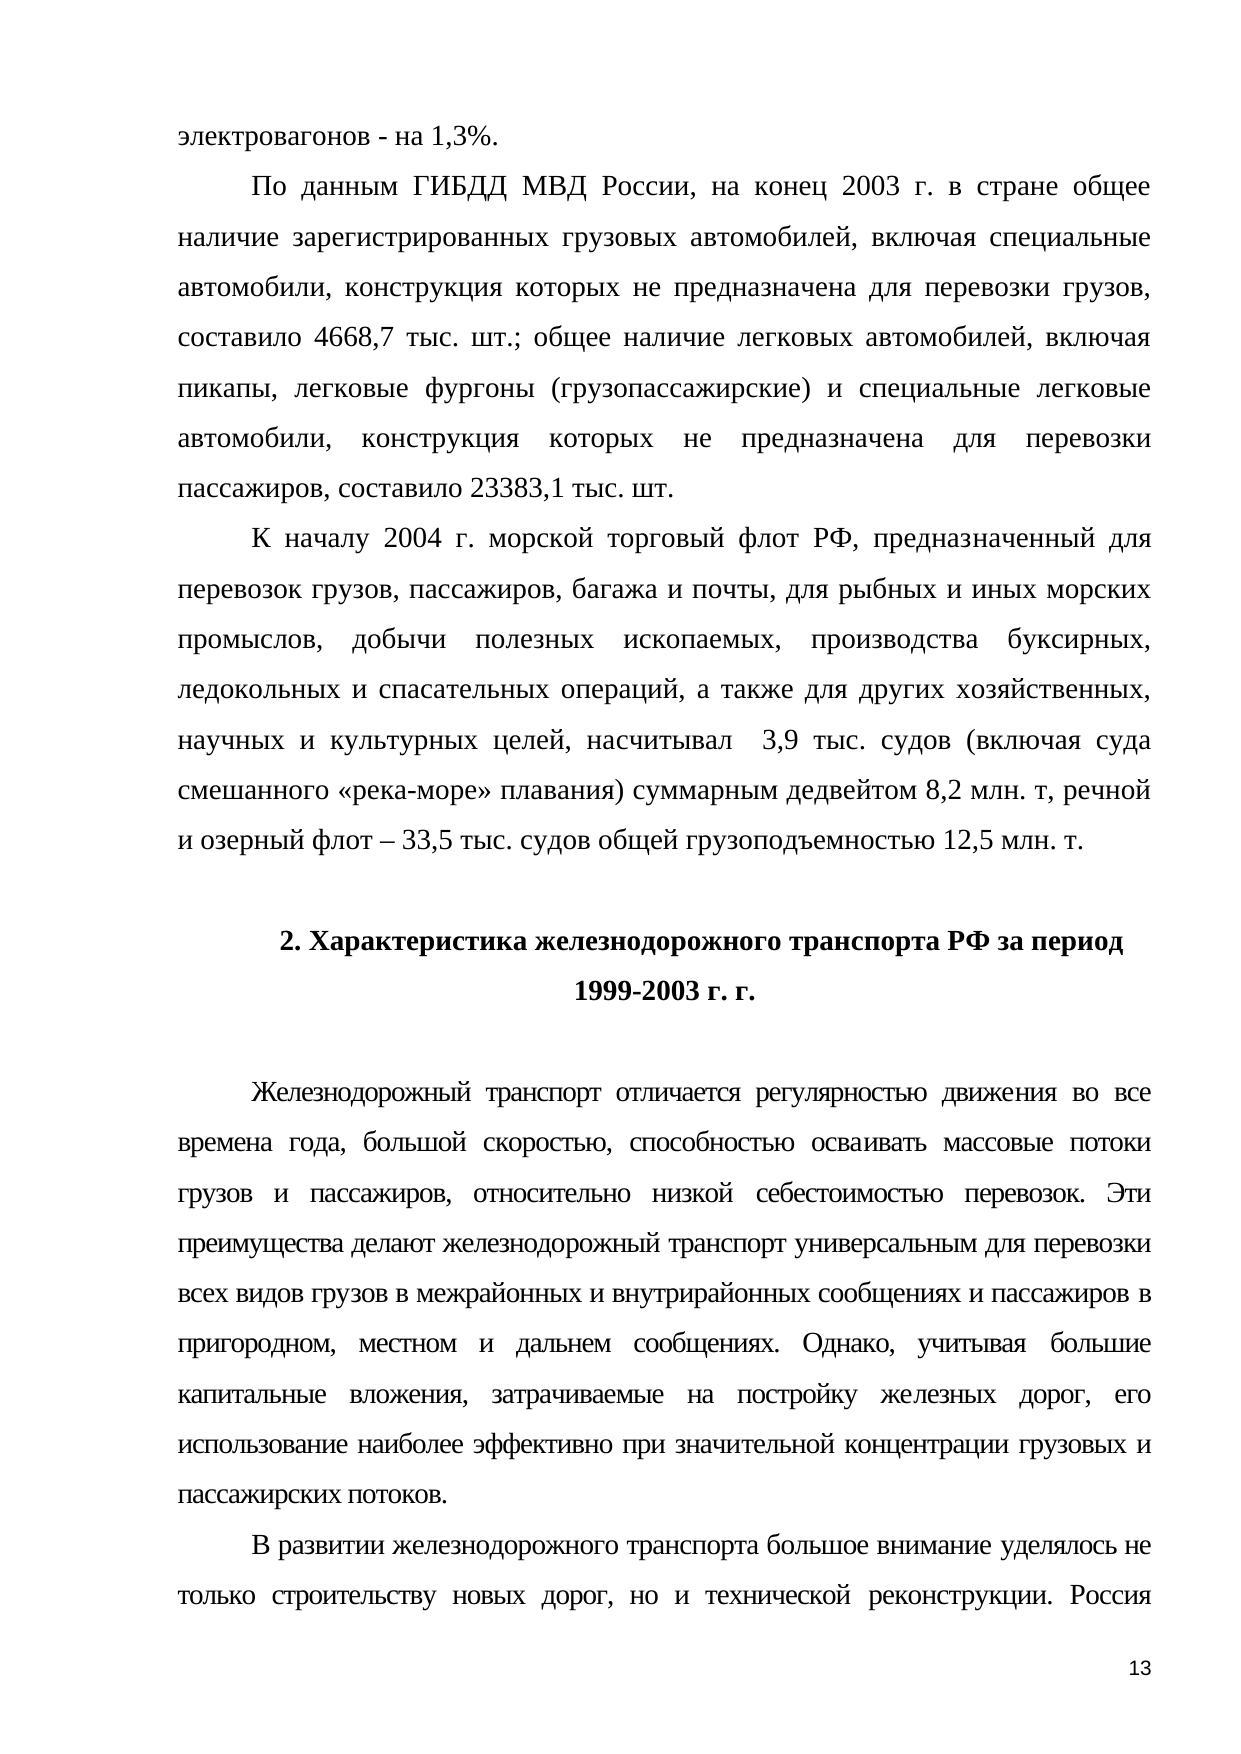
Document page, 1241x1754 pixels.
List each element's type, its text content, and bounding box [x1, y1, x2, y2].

text По данным ГИБДД МВД России, на конец . в стране общее наличие зарегистрированных грузовых автомобилей, включая специальные автомобили, конструкция которых не предназначена для перевозки грузов, составило 4668,7 тыс. шт.; общее наличие легковых автомобилей, включая пикапы, легковые фургоны (грузопассажирские) и специальные легковые автомобили, конструкция которых не предназначена для перевозки пассажиров, составило 23383,1 тыс. шт. [177, 168, 1152, 504]
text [177, 118, 1152, 152]
text 2. Характеристика железнодорожного транспорта РФ за период 1999-. г. [177, 923, 1152, 1007]
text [177, 1527, 1152, 1611]
text К началу . морской торговый флот РФ, предназначенный для перевозок грузов, пассажиров, багажа и почты, для рыбных и иных морских промыслов, добычи полезных ископаемых, производства буксирных, ледокольных и спасательных операций, а также для других хозяйственных, научных и культурных целей, насчитывал 3,9 тыс. судов (включая суда смешанного «река-море» плавания) суммарным дедвейтом 8,2 млн. т, речной и озерный флот – 33,5 тыс. судов общей грузоподъемностью 12,5 млн. т. [177, 521, 1152, 856]
text Железнодорожный транспорт отличается регулярностью движения во все времена года, большой скоростью, способностью осваивать массовые потоки грузов и пассажиров, относительно низкой себестоимостью перевозок. Эти преимущества делают железнодорожный транспорт универсальным для перевозки всех видов грузов в межрайонных и внутрирайонных сообщениях и пассажиров в пригородном, местном и дальнем сообщениях. Однако, учитывая большие капитальные вложения, затрачиваемые на постройку железных дорог, его использование наиболее эффективно при значительной концентрации грузовых и пассажирских потоков. [177, 1074, 1152, 1510]
